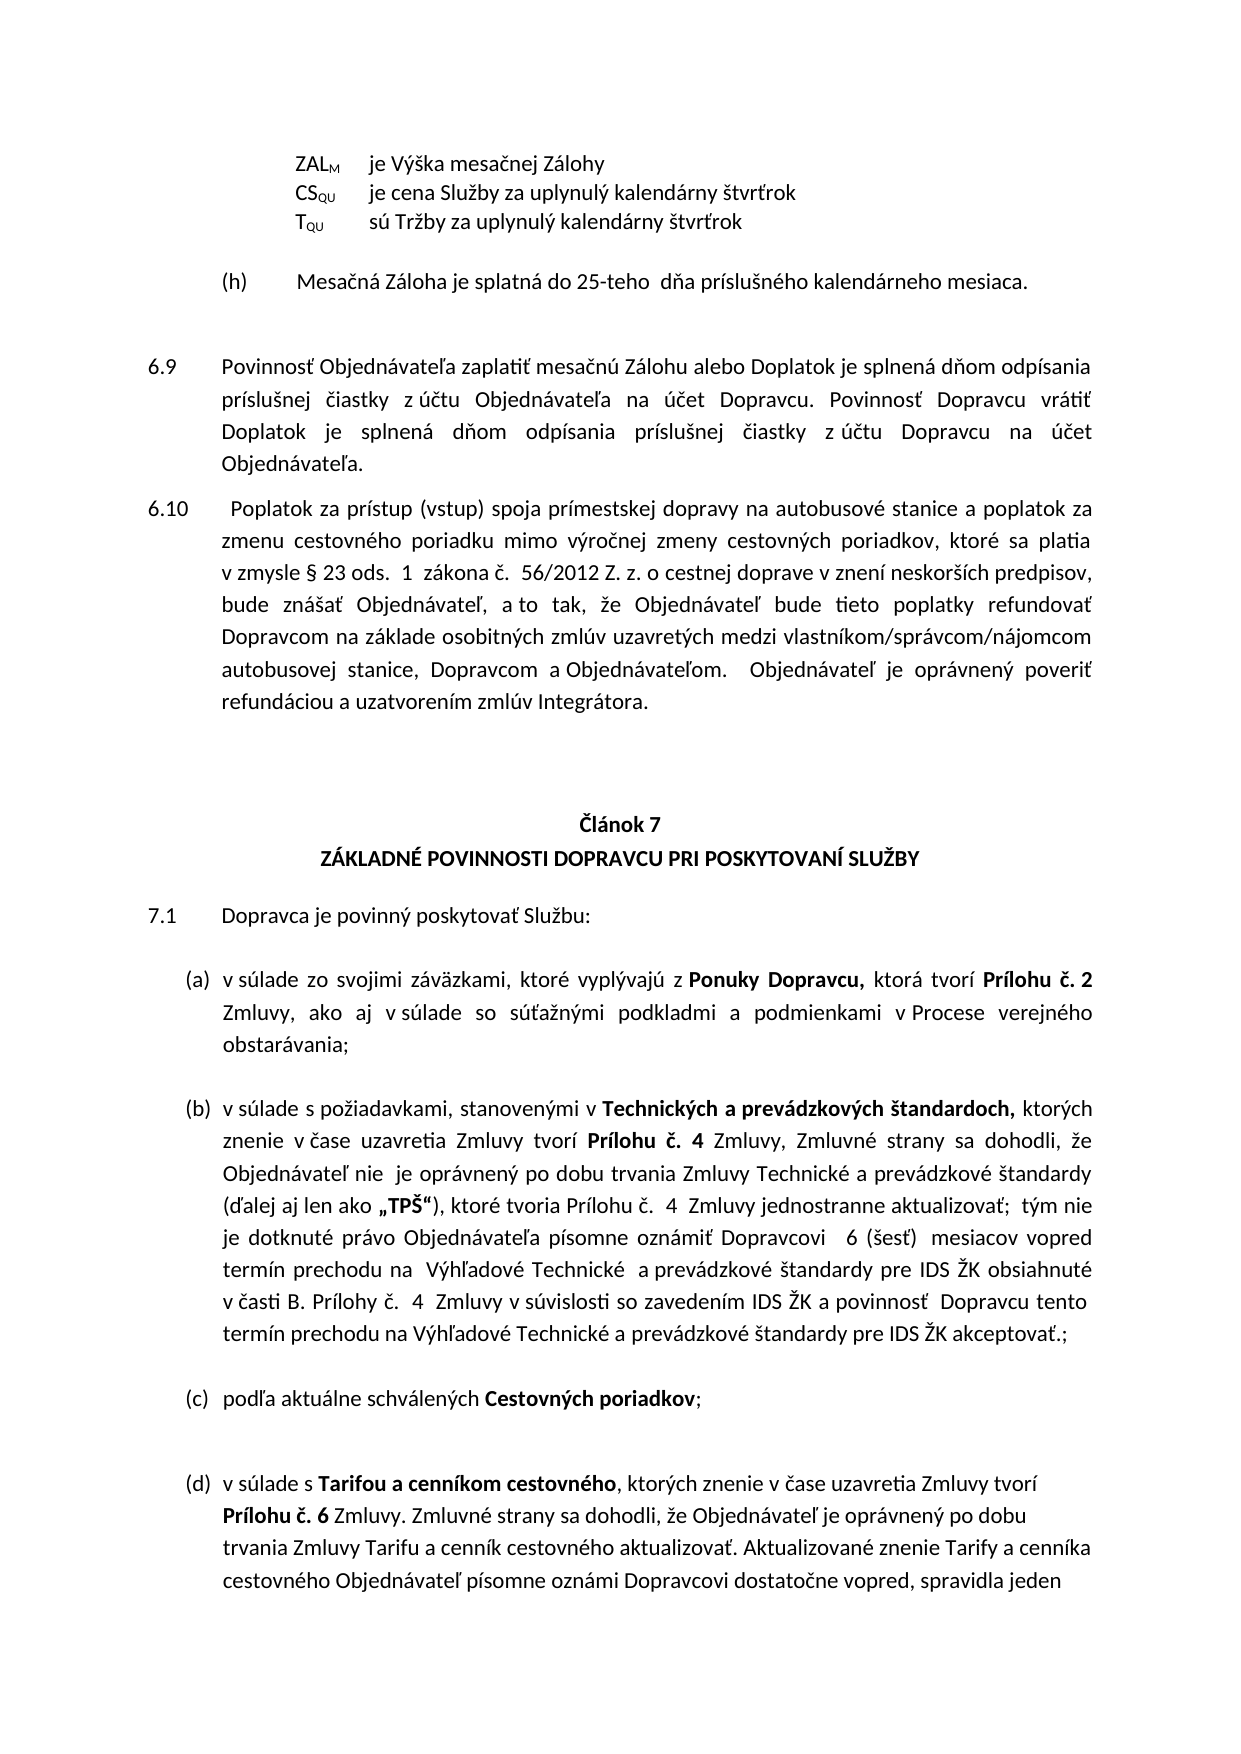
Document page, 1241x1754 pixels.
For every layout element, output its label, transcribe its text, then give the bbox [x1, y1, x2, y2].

list podľa aktuálne schválených Cestovných poriadkov; [185, 1384, 1093, 1412]
text Článok 7 [148, 811, 1093, 839]
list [185, 1469, 1093, 1594]
text TQU sú Tržby za uplynulý kalendárny štvrťrok [295, 206, 1093, 235]
text 7.1 Dopravca je povinný poskytovať Službu: [148, 901, 1093, 929]
text ZALM je Výška mesačnej Zálohy [295, 148, 1093, 177]
list Mesačná Záloha je splatná do 25-teho dňa príslušného kalendárneho mesiaca. [221, 267, 1093, 327]
text ZÁKLADNÉ POVINNOSTI DOPRAVCU PRI POSKYTOVANÍ SLUŽBY [148, 843, 1093, 872]
text 6.10 Poplatok za prístup (vstup) spoja prímestskej dopravy na autobusové stanice a poplatok za zmenu cestovného poriadku mimo výročnej zmeny cestovných poriadkov, ktoré sa platia v zmysle § 23 ods. 1 zákona č. 56/2012 Z. z. o cestnej doprave v znení neskorších predpisov, bude znášať Objednávateľ, a to tak, že Objednávateľ bude tieto poplatky refundovať Dopravcom na základe osobitných zmlúv uzavretých medzi vlastníkom/správcom/nájomcom autobusovej stanice, Dopravcom a Objednávateľom. Objednávateľ je oprávnený poveriť refundáciou a uzatvorením zmlúv Integrátora. [148, 494, 1093, 715]
list v súlade s požiadavkami, stanovenými v Technických a prevádzkových štandardoch, ktorých znenie v čase uzavretia Zmluvy tvorí Prílohu č. 4 Zmluvy, Zmluvné strany sa dohodli, že Objednávateľ nie je oprávnený po dobu trvania Zmluvy Technické a prevádzkové štandardy (ďalej aj len ako „TPŠ“), ktoré tvoria Prílohu č. 4 Zmluvy jednostranne aktualizovať; tým nie je dotknuté právo Objednávateľa písomne oznámiť Dopravcovi 6 (šesť) mesiacov vopred termín prechodu na Výhľadové Technické a prevádzkové štandardy pre IDS ŽK obsiahnuté v časti B. Prílohy č. 4 Zmluvy v súvislosti so zavedením IDS ŽK a povinnosť Dopravcu tento termín prechodu na Výhľadové Technické a prevádzkové štandardy pre IDS ŽK akceptovať.; [185, 1094, 1093, 1348]
text 6.9 Povinnosť Objednávateľa zaplatiť mesačnú Zálohu alebo Doplatok je splnená dňom odpísania príslušnej čiastky z účtu Objednávateľa na účet Dopravcu. Povinnosť Dopravcu vrátiť Doplatok je splnená dňom odpísania príslušnej čiastky z účtu Dopravcu na účet Objednávateľa. [148, 352, 1093, 477]
list v súlade zo svojimi záväzkami, ktoré vyplývajú z Ponuky Dopravcu, ktorá tvorí Prílohu č. 2 Zmluvy, ako aj v súlade so súťažnými podkladmi a podmienkami v Procese verejného obstarávania; [185, 966, 1093, 1058]
text CSQU je cena Služby za uplynulý kalendárny štvrťrok [295, 177, 1093, 206]
